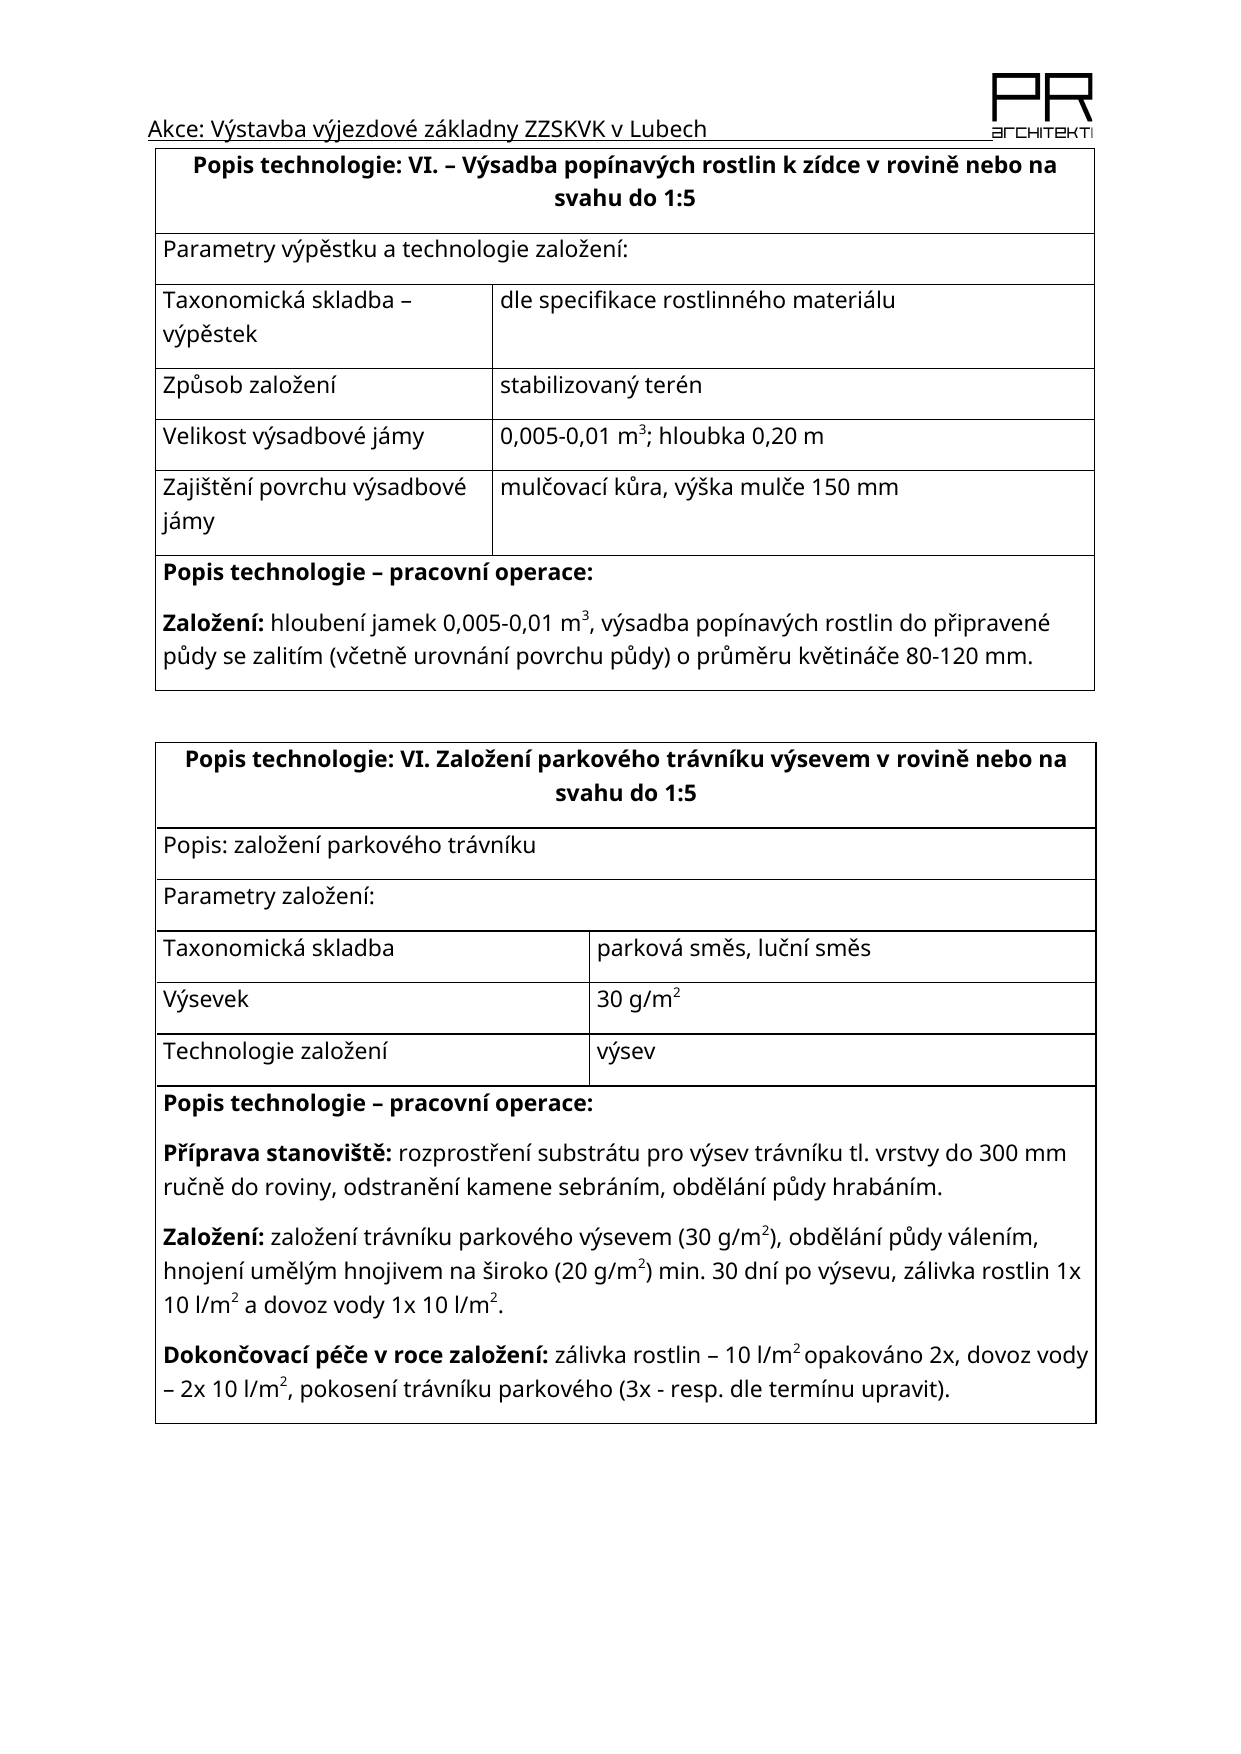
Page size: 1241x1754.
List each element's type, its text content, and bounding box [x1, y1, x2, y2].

table_header Popis technologie: VI. – Výsadba popínavých rostlin k zídce v rovině nebo na svahu do 1:5 [156, 149, 1094, 232]
table_cell Zajištění povrchu výsadbové jámy [156, 471, 492, 555]
table_cell 30 g/m2 [590, 983, 1095, 1033]
table_cell parková směs, luční směs [590, 932, 1095, 982]
table_header Popis technologie: VI. Založení parkového trávníku výsevem v rovině nebo na svahu do 1:5 [156, 743, 1095, 827]
table_cell Technologie založení [156, 1034, 589, 1085]
table_cell výsev [590, 1035, 1095, 1085]
table_cell mulčovací kůra, výška mulče 150 mm [493, 471, 1094, 555]
table_cell Parametry založení: [156, 880, 1095, 930]
table_cell Způsob založení [156, 369, 492, 419]
table_cell Parametry výpěstku a technologie založení: [156, 234, 1094, 283]
table_cell Taxonomická skladba [156, 931, 589, 982]
table_cell 0,005-0,01 m3; hloubka 0,20 m [493, 420, 1094, 470]
table_cell stabilizovaný terén [493, 369, 1094, 419]
picture [992, 73, 1093, 138]
table_cell Popis technologie – pracovní operace: Založení: hloubení jamek 0,005-0,01 m3, výsadba popínavých rostlin do připravené půdy se zalitím (včetně urovnání povrchu půdy) o průměru květináče 80-120 mm. [156, 556, 1094, 690]
table_cell Taxonomická skladba – výpěstek [156, 285, 492, 368]
table_cell Výsevek [156, 983, 589, 1033]
table_cell Velikost výsadbové jámy [156, 420, 492, 470]
table_cell dle specifikace rostlinného materiálu [493, 285, 1094, 368]
table_cell Popis: založení parkového trávníku [156, 828, 1095, 879]
table_cell Popis technologie – pracovní operace: Příprava stanoviště: rozprostření substrátu pro výsev trávníku tl. vrstvy do 300 mm ručně do roviny, odstranění kamene sebráním, obdělání půdy hrabáním. Založení: založení trávníku parkového výsevem (30 g/m2), obdělání půdy válením, hnojení umělým hnojivem na široko (20 g/m2) min. 30 dní po výsevu, zálivka rostlin 1x 10 l/m2 a dovoz vody 1x 10 l/m2. Dokončovací péče v roce založení: zálivka rostlin – 10 l/m2 opakováno 2x, dovoz vody – 2x 10 l/m2, pokosení trávníku parkového (3x - resp. dle termínu upravit). [156, 1086, 1095, 1423]
